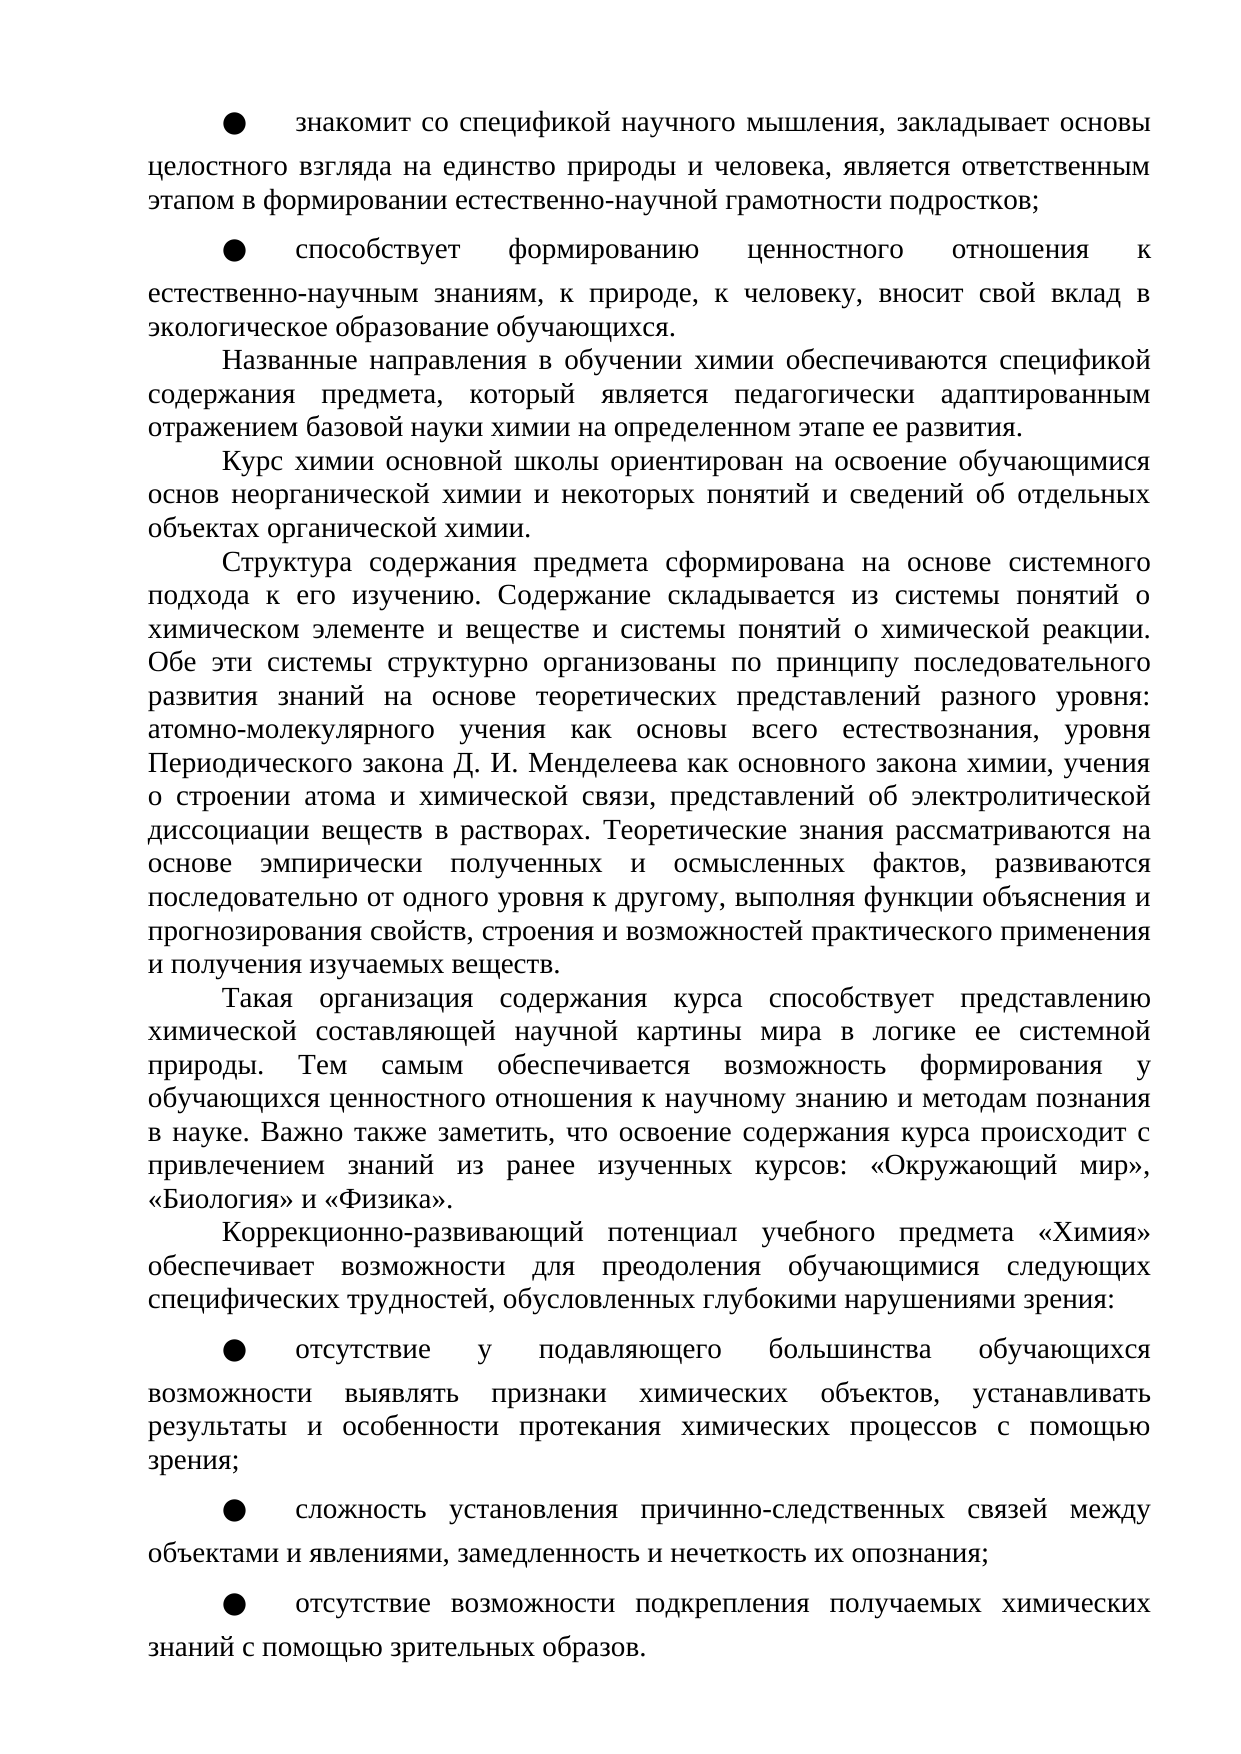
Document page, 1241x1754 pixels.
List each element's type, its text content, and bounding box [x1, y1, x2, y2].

text Названные направления в обучении химии обеспечиваются спецификой содержания предмета, который является педагогически адаптированным отражением базовой науки химии на определенном этапе ее развития. [148, 342, 1152, 443]
text Коррекционно-развивающий потенциал учебного предмета «Химия» обеспечивает возможности для преодоления обучающимися следующих специфических трудностей, обусловленных глубокими нарушениями зрения: [148, 1214, 1152, 1315]
text Такая организация содержания курса способствует представлению химической составляющей научной картины мира в логике ее системной природы. Тем самым обеспечивается возможность формирования у обучающихся ценностного отношения к научному знанию и методам познания в науке. Важно также заметить, что освоение содержания курса происходит с привлечением знаний из ранее изученных курсов: «Окружающий мир», «Биология» и «Физика». [148, 980, 1152, 1214]
text Курс химии основной школы ориентирован на освоение обучающимися основ неорганической химии и некоторых понятий и сведений об отдельных объектах органической химии. [148, 443, 1152, 544]
text Структура содержания предмета сформирована на основе системного подхода к его изучению. Содержание складывается из системы понятий о химическом элементе и веществе и системы понятий о химической реакции. Обе эти системы структурно организованы по принципу последовательного развития знаний на основе теоретических представлений разного уровня: атомно-молекулярного учения как основы всего естествознания, уровня Периодического закона Д. И. Менделеева как основного закона химии, учения о строении атома и химической связи, представлений об электролитической диссоциации веществ в растворах. Теоретические знания рассматриваются на основе эмпирически полученных и осмысленных фактов, развиваются последовательно от одного уровня к другому, выполняя функции объяснения и прогнозирования свойств, строения и возможностей практического применения и получения изучаемых веществ. [148, 544, 1152, 980]
list знакомит со спецификой научного мышления, закладывает основы целостного взгляда на единство природы и человека, является ответственным этапом в формировании естественно-научной грамотности подростков; [148, 89, 1152, 216]
list способствует формированию ценностного отношения к естественно-научным знаниям, к природе, к человеку, вносит свой вклад в экологическое образование обучающихся. [148, 216, 1152, 342]
list сложность установления причинно-следственных связей между объектами и явлениями, замедленность и нечеткость их опознания; [148, 1476, 1152, 1569]
list отсутствие у подавляющего большинства обучающихся возможности выявлять признаки химических объектов, устанавливать результаты и особенности протекания химических процессов с помощью зрения; [148, 1315, 1152, 1476]
list отсутствие возможности подкрепления получаемых химических знаний с помощью зрительных образов. [148, 1569, 1152, 1662]
